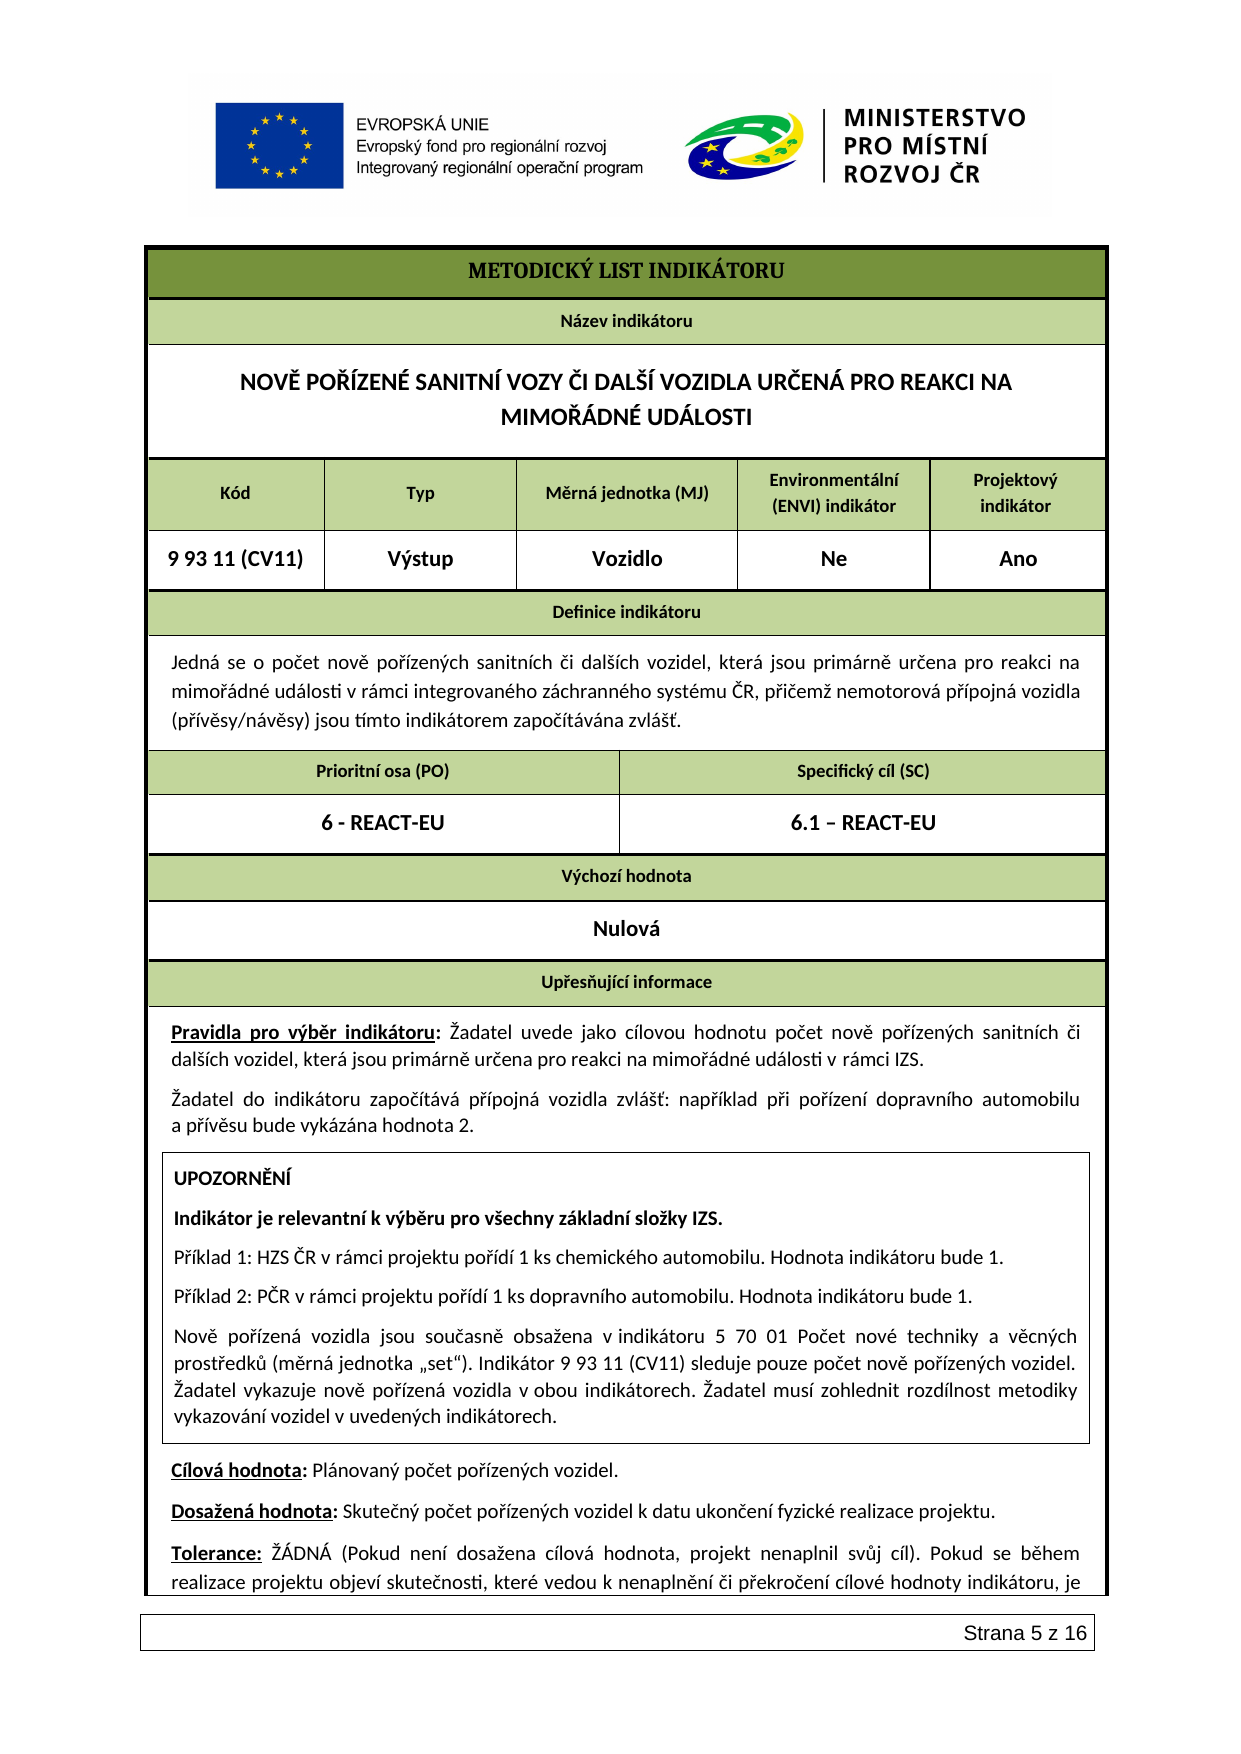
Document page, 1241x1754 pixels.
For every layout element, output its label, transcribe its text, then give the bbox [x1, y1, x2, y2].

table_cell Název indikátoru [148, 298, 1105, 344]
table_cell Specifický cíl (SC) [620, 751, 1105, 794]
table_cell Definice indikátoru [148, 590, 1105, 635]
table_cell Vozidlo [517, 531, 737, 588]
table_cell Výchozí hodnota [148, 854, 1105, 900]
table_cell Nulová [148, 901, 1105, 959]
table_cell Typ [325, 460, 516, 530]
table_cell 9 93 11 (CV11) [148, 531, 324, 588]
table_cell Ne [738, 531, 929, 588]
table_cell 6.1 – REACT-EU [620, 795, 1105, 853]
table_cell Kód [148, 458, 324, 530]
table_cell Výstup [325, 531, 516, 588]
table_cell Nově pořízené sanitní vozy či další vozidla určená pro reakci na mimořádné události [148, 345, 1105, 457]
table_cell Jedná se o počet nově pořízených sanitních či dalších vozidel, která jsou primárně určena pro reakci na mimořádné události v rámci integrovaného záchranného systému ČR, přičemž nemotorová přípojná vozidla (přívěsy/návěsy) jsou tímto indikátorem započítávána zvlášť. [148, 636, 1105, 749]
table_cell Upřesňující informace [148, 960, 1105, 1006]
table_cell 6 - REACT-EU [148, 795, 619, 853]
table_cell Měrná jednotka (MJ) [517, 460, 737, 530]
table_cell Ano [931, 531, 1105, 588]
table_cell Projektový indikátor [931, 460, 1105, 530]
table_header METODICKÝ LIST INDIKÁTORU [148, 250, 1105, 297]
table_cell Environmentální (ENVI) indikátor [738, 460, 929, 530]
picture [187, 73, 1053, 217]
table_cell Prioritní osa (PO) [148, 751, 619, 794]
